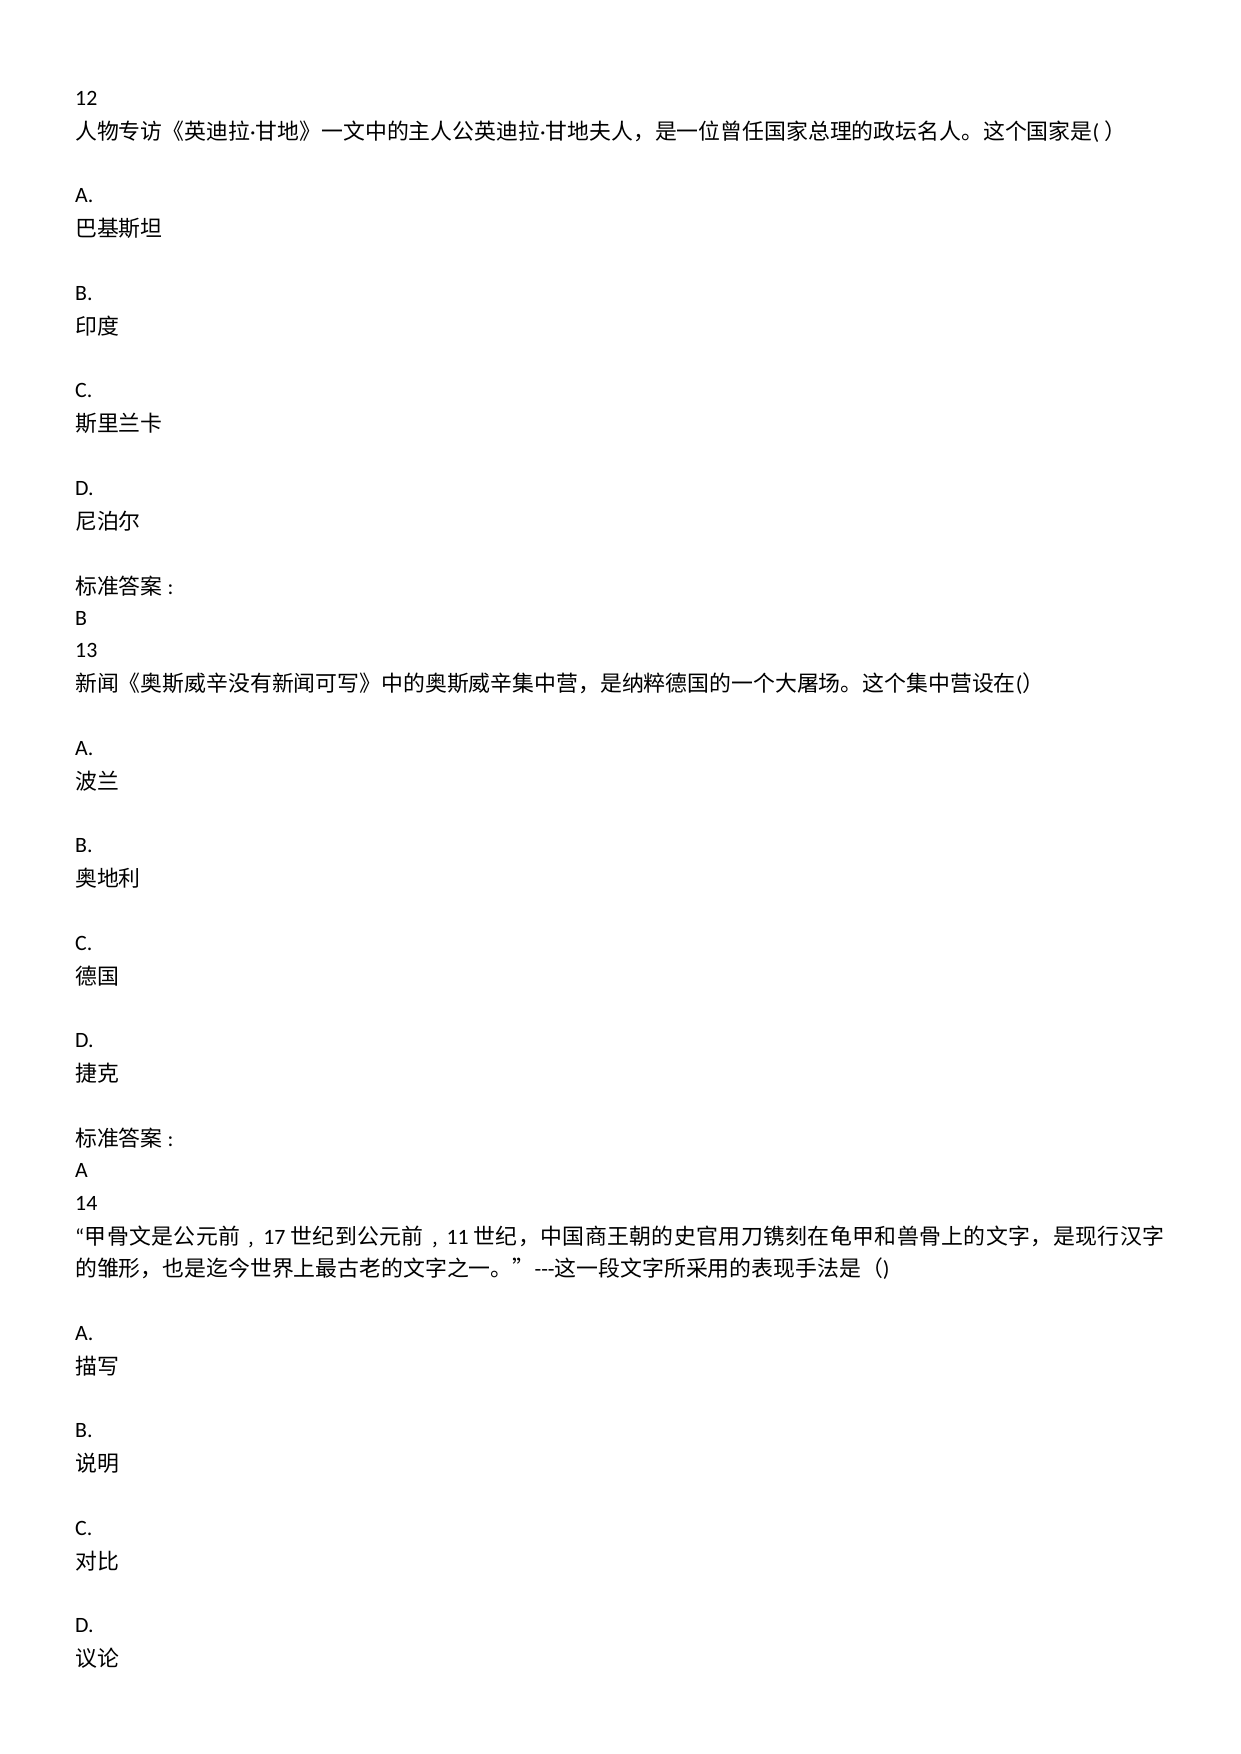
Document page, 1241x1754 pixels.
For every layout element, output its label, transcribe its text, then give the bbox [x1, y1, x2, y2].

text “甲骨文是公元前﹐17世纪到公元前﹐11世纪，中国商王朝的史官用刀镌刻在龟甲和兽骨上的文字，是现行汉字的雏形，也是迄今世界上最古老的文字之一。”---这一段文字所采用的表现手法是（) [75, 1218, 1165, 1283]
text 人物专访《英迪拉·甘地》一文中的主人公英迪拉·甘地夫人，是一位曾任国家总理的政坛名人。这个国家是( ） [75, 113, 1165, 146]
text B [75, 601, 1165, 633]
text 新闻《奥斯威辛没有新闻可写》中的奥斯威辛集中营，是纳粹德国的一个大屠场。这个集中营设在(） [75, 666, 1165, 698]
text B. [75, 1413, 1165, 1446]
text A [75, 1153, 1165, 1186]
text 奥地利 [75, 861, 1165, 893]
text C. [75, 373, 1165, 406]
text 德国 [75, 958, 1165, 991]
text 尼泊尔 [75, 503, 1165, 536]
text 标准答案 : [75, 1121, 1165, 1153]
text B. [75, 276, 1165, 308]
text 议论 [75, 1641, 1165, 1673]
text 14 [75, 1186, 1165, 1218]
text 13 [75, 633, 1165, 666]
text D. [75, 1023, 1165, 1056]
text 说明 [75, 1446, 1165, 1478]
text D. [75, 471, 1165, 503]
text A. [75, 1316, 1165, 1348]
text A. [75, 731, 1165, 763]
text D. [75, 1608, 1165, 1641]
text 巴基斯坦 [75, 211, 1165, 243]
text B. [75, 828, 1165, 861]
text C. [75, 1511, 1165, 1543]
text 波兰 [75, 763, 1165, 796]
text 12 [75, 81, 1165, 113]
text 捷克 [75, 1056, 1165, 1088]
text A. [75, 178, 1165, 211]
text 对比 [75, 1543, 1165, 1576]
text 描写 [75, 1348, 1165, 1381]
text 斯里兰卡 [75, 406, 1165, 438]
text C. [75, 926, 1165, 958]
text 印度 [75, 308, 1165, 341]
text 标准答案 : [75, 568, 1165, 601]
